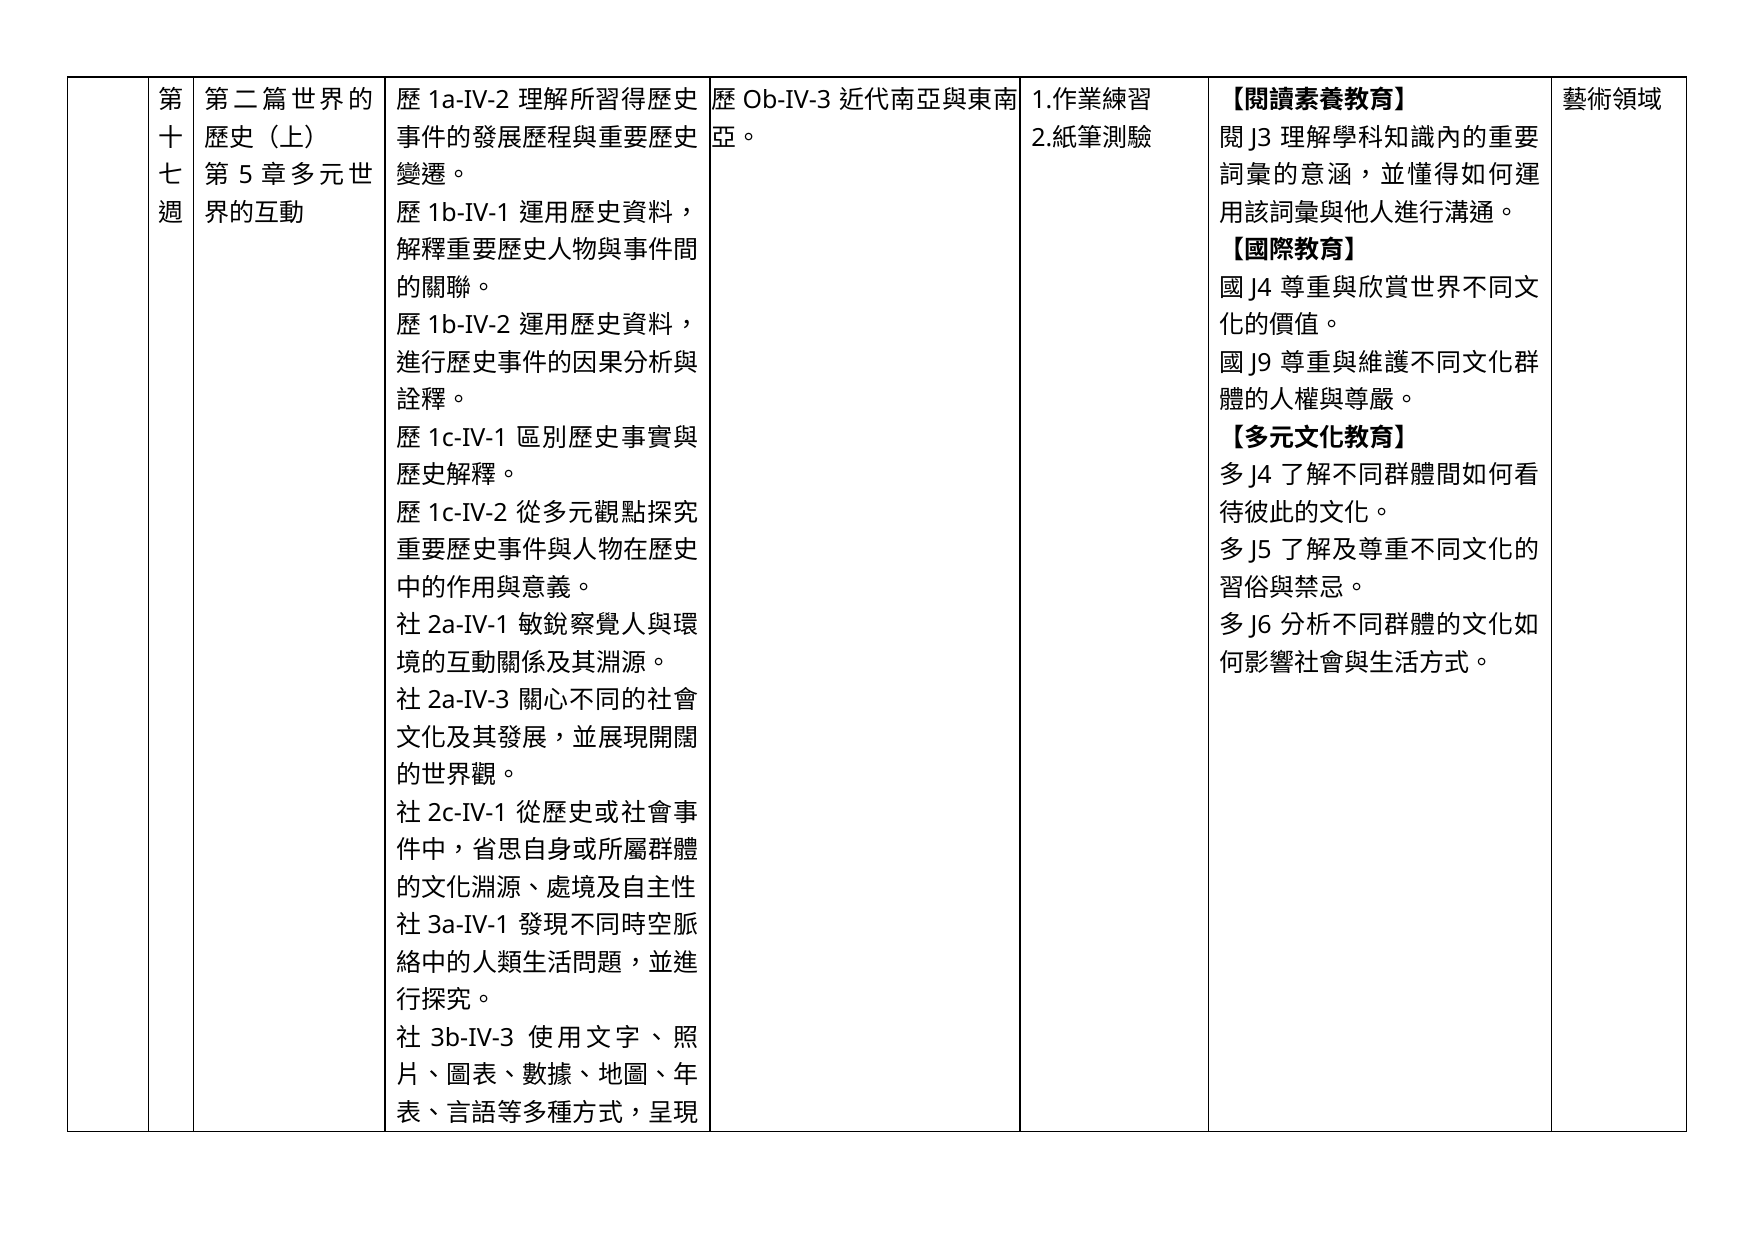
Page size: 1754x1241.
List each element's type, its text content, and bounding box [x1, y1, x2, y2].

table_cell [386, 78, 709, 1131]
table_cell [194, 78, 384, 1131]
table_cell 第十七週 [149, 78, 193, 1131]
table_cell 藝術領域 [1552, 78, 1686, 1131]
table_cell 1.作業練習 2.紙筆測驗 [1021, 78, 1208, 1131]
table_cell 歷Ob-IV-3 近代南亞與東南亞。 [711, 78, 1019, 1131]
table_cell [1209, 78, 1551, 1131]
